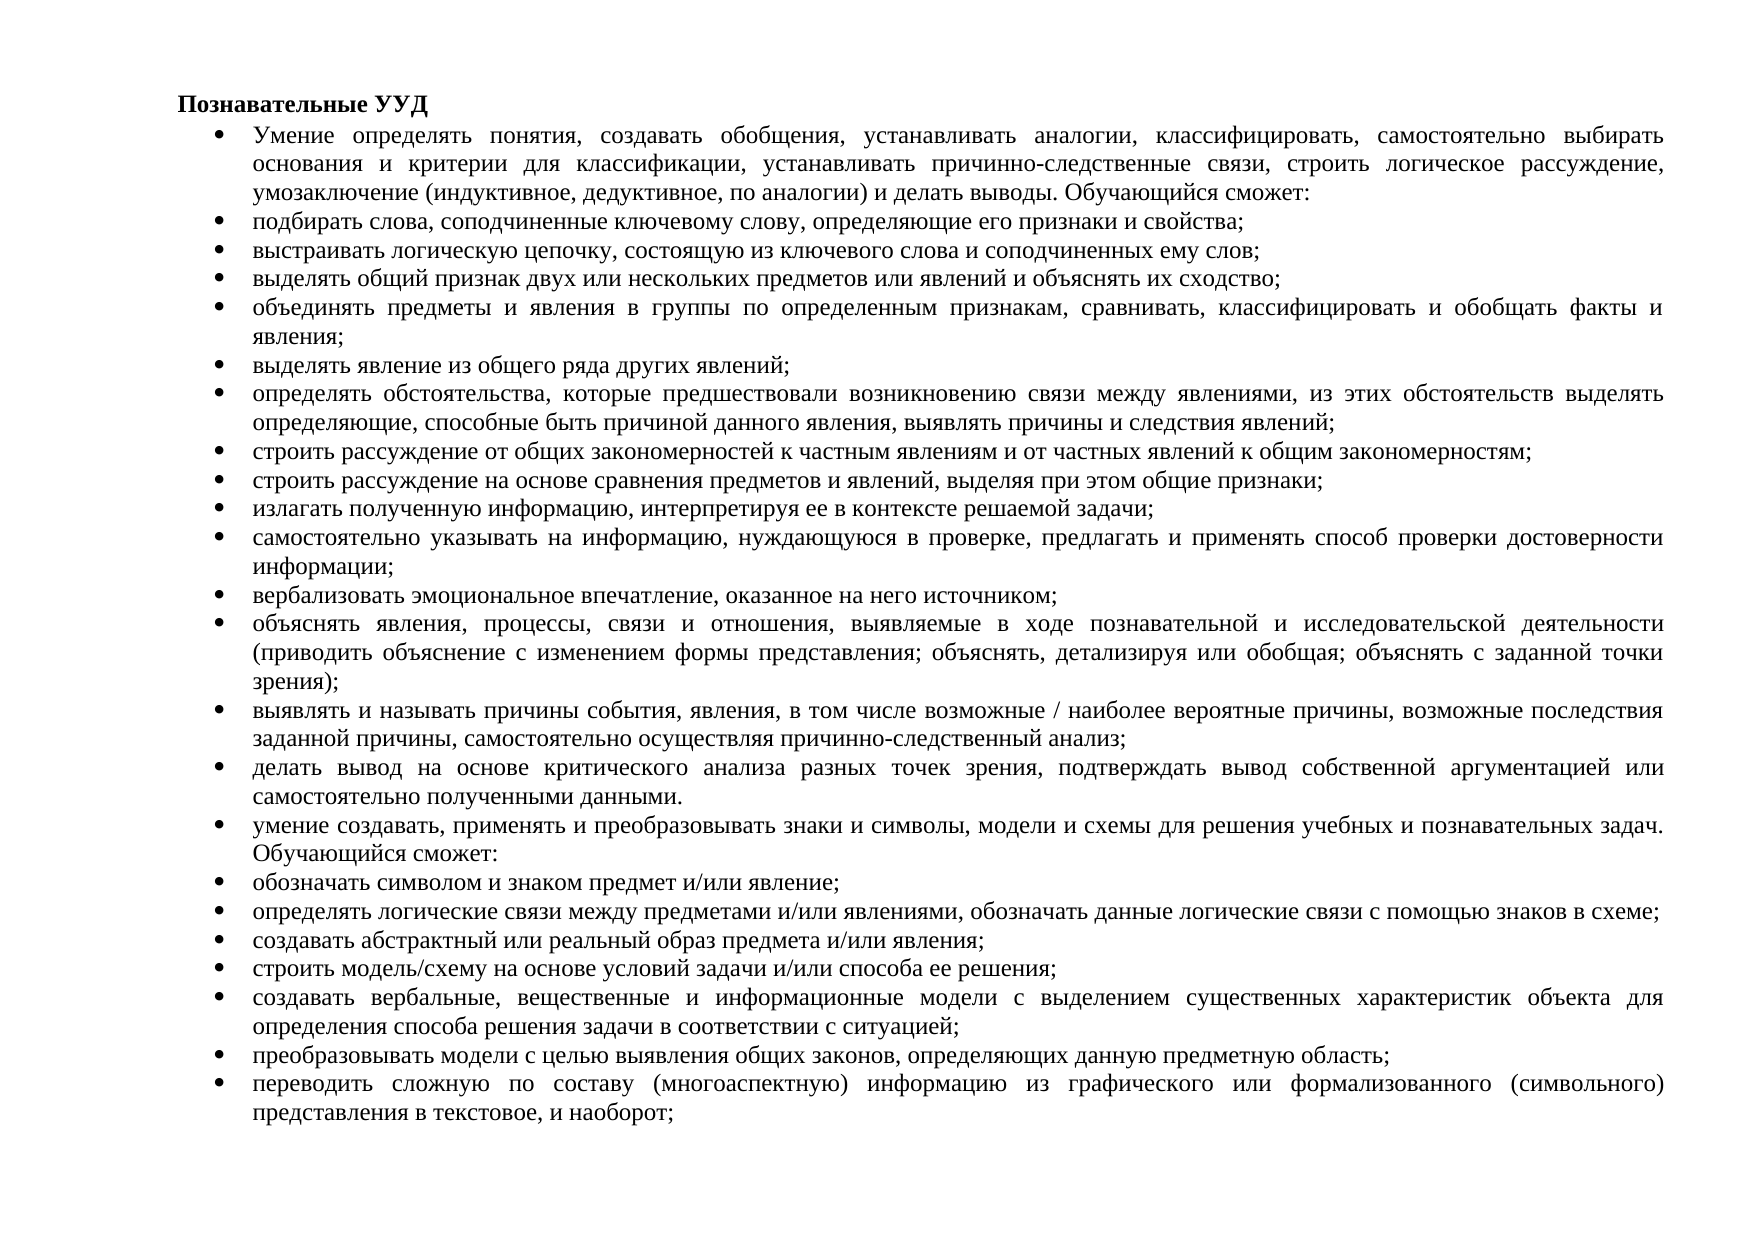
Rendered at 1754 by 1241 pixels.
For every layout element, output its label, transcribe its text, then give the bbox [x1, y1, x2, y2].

list выделять явление из общего ряда других явлений; [215, 350, 1665, 378]
list выявлять и называть причины события, явления, в том числе возможные / наиболее вероятные причины, возможные последствия заданной причины, самостоятельно осуществляя причинно-следственный анализ; [215, 695, 1665, 752]
list выстраивать логическую цепочку, состоящую из ключевого слова и соподчиненных ему слов; [215, 235, 1665, 263]
text Познавательные УУД [177, 89, 1665, 117]
list определять обстоятельства, которые предшествовали возникновению связи между явлениями, из этих обстоятельств выделять определяющие, способные быть причиной данного явления, выявлять причины и следствия явлений; [215, 378, 1665, 436]
list обозначать символом и знаком предмет и/или явление; [215, 867, 1665, 896]
list Умение определять понятия, создавать обобщения, устанавливать аналогии, классифицировать, самостоятельно выбирать основания и критерии для классификации, устанавливать причинно-следственные связи, строить логическое рассуждение, умозаключение (индуктивное, дедуктивное, по аналогии) и делать выводы. Обучающийся сможет: [215, 120, 1665, 206]
list строить рассуждение от общих закономерностей к частным явлениям и от частных явлений к общим закономерностям; [215, 436, 1665, 465]
list вербализовать эмоциональное впечатление, оказанное на него источником; [215, 580, 1665, 608]
list выделять общий признак двух или нескольких предметов или явлений и объяснять их сходство; [215, 263, 1665, 292]
list переводить сложную по составу (многоаспектную) информацию из графического или формализованного (символьного) представления в текстовое, и наоборот; [215, 1068, 1665, 1126]
list преобразовывать модели с целью выявления общих законов, определяющих данную предметную область; [215, 1040, 1665, 1068]
list самостоятельно указывать на информацию, нуждающуюся в проверке, предлагать и применять способ проверки достоверности информации; [215, 522, 1665, 580]
list подбирать слова, соподчиненные ключевому слову, определяющие его признаки и свойства; [215, 206, 1665, 235]
list делать вывод на основе критического анализа разных точек зрения, подтверждать вывод собственной аргументацией или самостоятельно полученными данными. [215, 752, 1665, 810]
list строить рассуждение на основе сравнения предметов и явлений, выделяя при этом общие признаки; [215, 465, 1665, 493]
list создавать абстрактный или реальный образ предмета и/или явления; [215, 925, 1665, 953]
list объединять предметы и явления в группы по определенным признакам, сравнивать, классифицировать и обобщать факты и явления; [215, 292, 1665, 350]
list определять логические связи между предметами и/или явлениями, обозначать данные логические связи с помощью знаков в схеме; [215, 896, 1665, 925]
list излагать полученную информацию, интерпретируя ее в контексте решаемой задачи; [215, 493, 1665, 522]
list строить модель/схему на основе условий задачи и/или способа ее решения; [215, 953, 1665, 982]
list умение создавать, применять и преобразовывать знаки и символы, модели и схемы для решения учебных и познавательных задач. Обучающийся сможет: [215, 810, 1665, 867]
list создавать вербальные, вещественные и информационные модели с выделением существенных характеристик объекта для определения способа решения задачи в соответствии с ситуацией; [215, 982, 1665, 1040]
list объяснять явления, процессы, связи и отношения, выявляемые в ходе познавательной и исследовательской деятельности (приводить объяснение с изменением формы представления; объяснять, детализируя или обобщая; объяснять с заданной точки зрения); [215, 608, 1665, 695]
